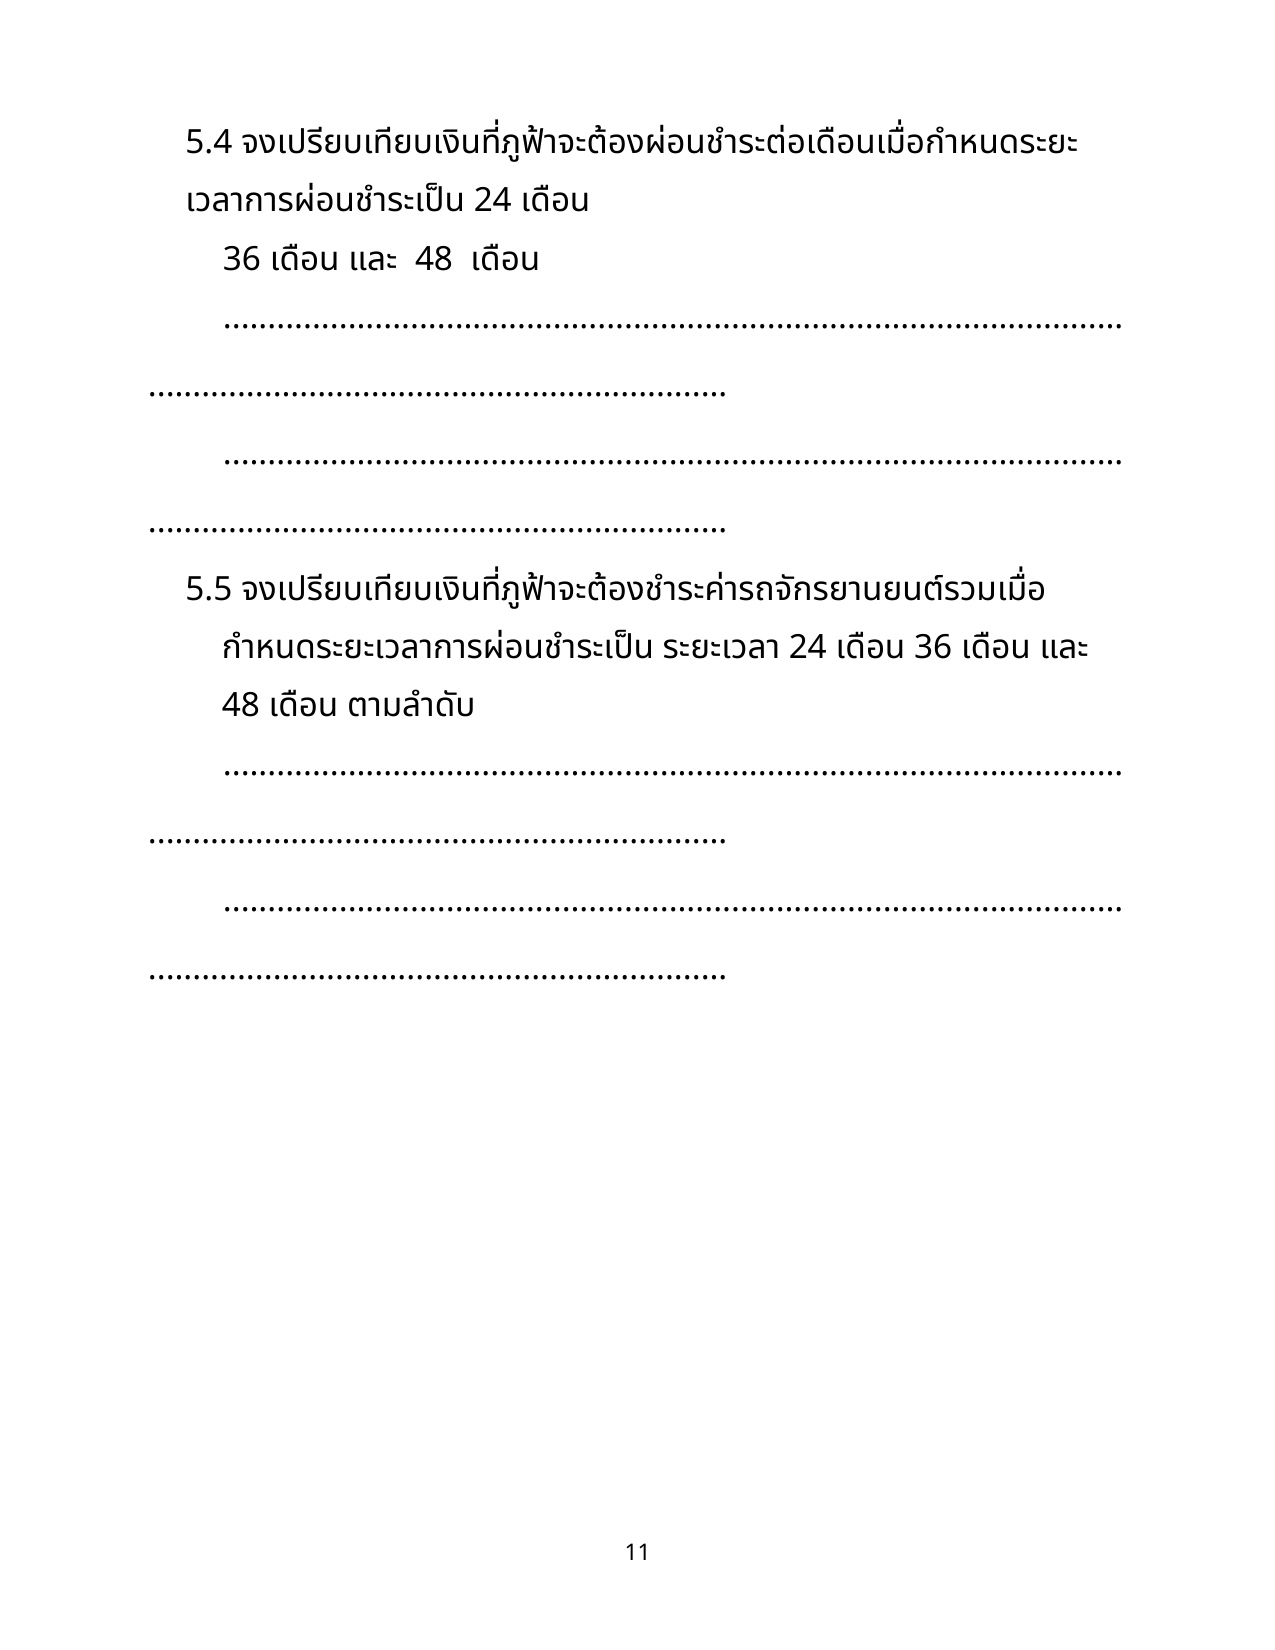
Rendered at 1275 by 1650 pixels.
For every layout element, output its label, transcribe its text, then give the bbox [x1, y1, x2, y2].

text 36 เดือน และ 48 เดือน [185, 234, 1127, 285]
text 5.5 จงเปรียบเทียบเงินที่ภูฟ้าจะต้องชำระค่ารถจักรยานยนต์รวมเมื่อกำหนดระยะเวลาการผ่อนชำระเป็น ระยะเวลา 24 เดือน 36 เดือน และ 48 เดือน ตามลำดับ [185, 565, 1127, 732]
text ...................................................................................................................................................................... [148, 292, 1127, 406]
text ...................................................................................................................................................................... [148, 876, 1127, 989]
text ...................................................................................................................................................................... [148, 739, 1127, 853]
text ...................................................................................................................................................................... [148, 429, 1127, 542]
text 5.4 จงเปรียบเทียบเงินที่ภูฟ้าจะต้องผ่อนชำระต่อเดือนเมื่อกำหนดระยะเวลาการผ่อนชำระเป็น 24 เดือน [185, 118, 1127, 227]
